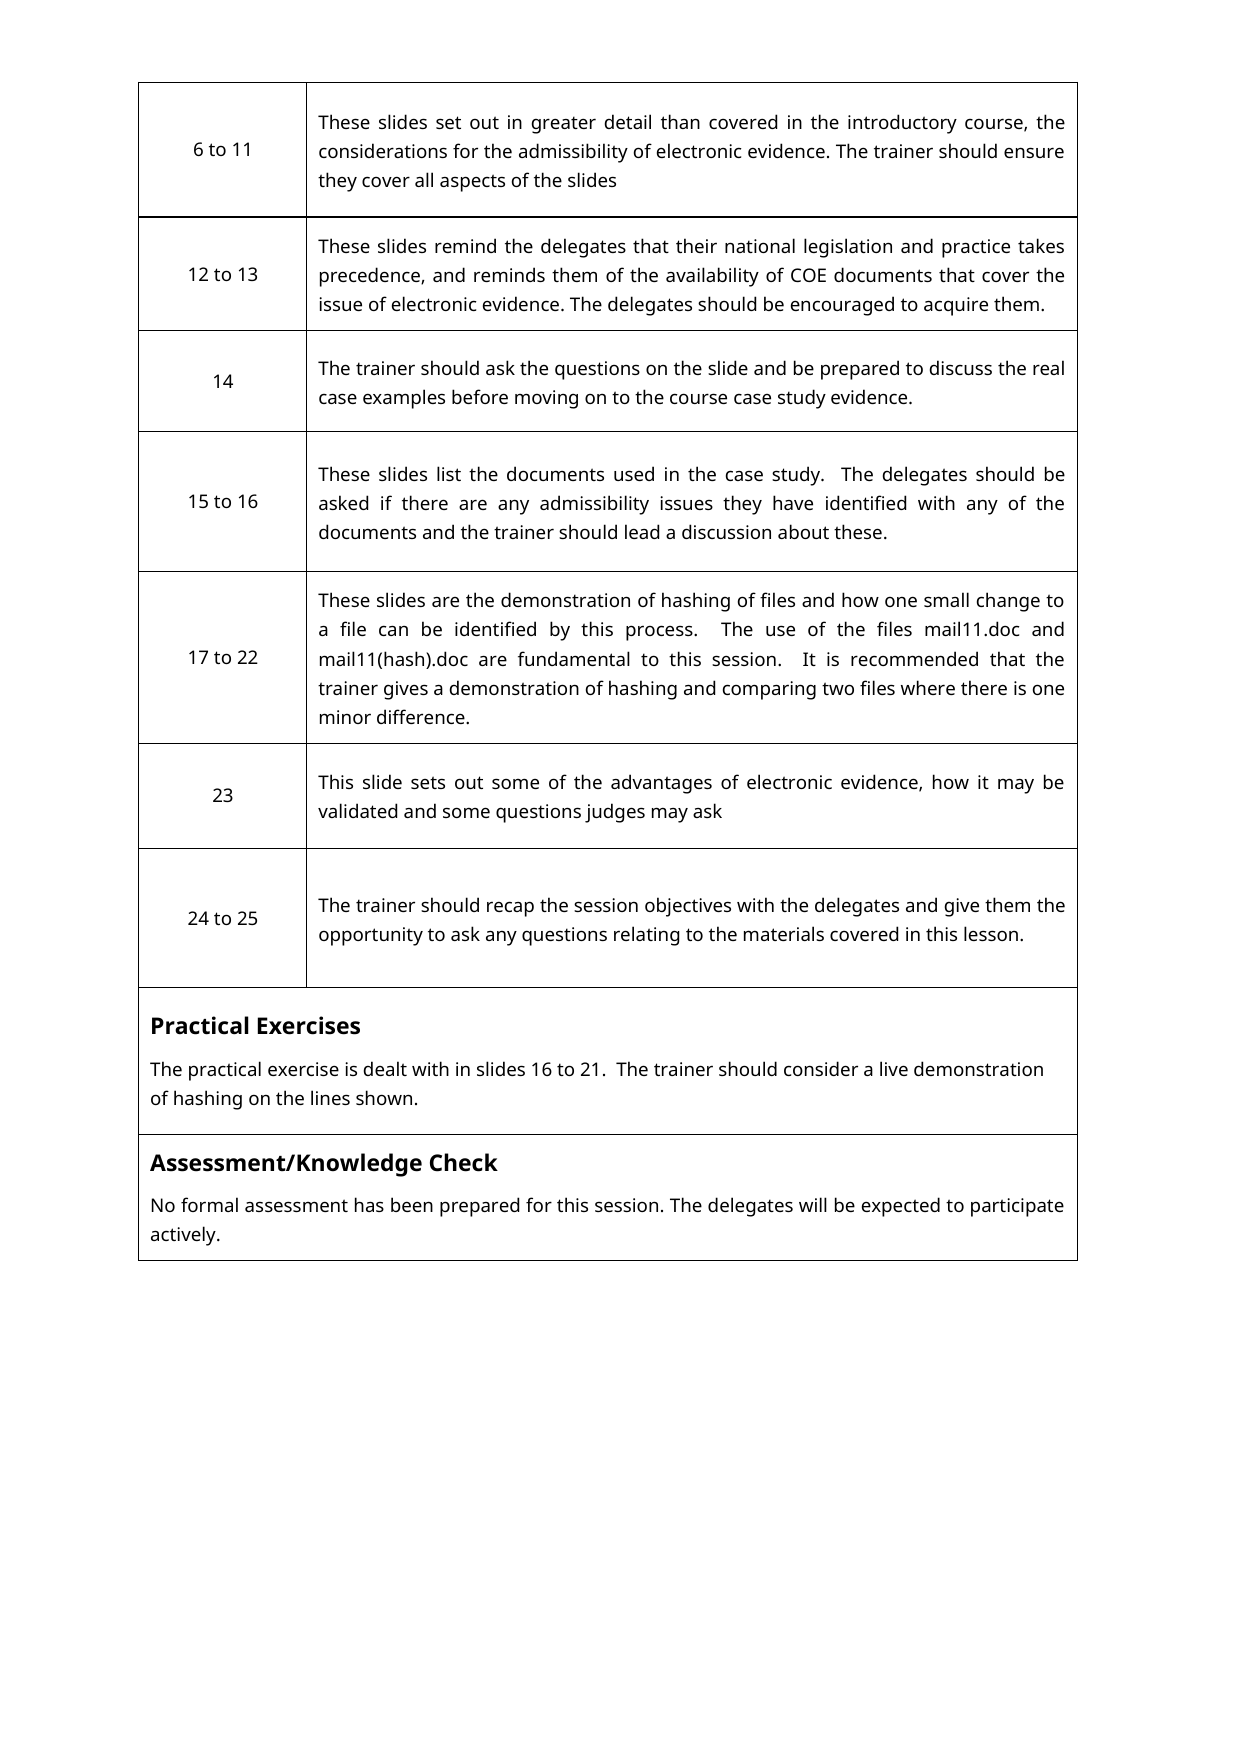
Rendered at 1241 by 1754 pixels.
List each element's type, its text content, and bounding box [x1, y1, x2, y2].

table_cell 23 [139, 744, 306, 847]
table_cell This slide sets out some of the advantages of electronic evidence, how it may be validated and some questions judges may ask [307, 744, 1077, 847]
table_cell Assessment/Knowledge Check No formal assessment has been prepared for this session. The delegates will be expected to participate actively. [139, 1135, 1077, 1260]
table_cell 12 to 13 [139, 218, 306, 330]
table_cell 17 to 22 [139, 572, 306, 743]
table_cell The trainer should recap the session objectives with the delegates and give them the opportunity to ask any questions relating to the materials covered in this lesson. [307, 849, 1077, 987]
table_cell These slides list the documents used in the case study. The delegates should be asked if there are any admissibility issues they have identified with any of the documents and the trainer should lead a discussion about these. [307, 432, 1077, 571]
table_cell Practical Exercises The practical exercise is dealt with in slides 16 to 21. The trainer should consider a live demonstration of hashing on the lines shown. [139, 988, 1077, 1134]
table_cell 6 to 11 [139, 83, 306, 216]
table_cell The trainer should ask the questions on the slide and be prepared to discuss the real case examples before moving on to the course case study evidence. [307, 331, 1077, 431]
table_cell These slides set out in greater detail than covered in the introductory course, the considerations for the admissibility of electronic evidence. The trainer should ensure they cover all aspects of the slides [307, 83, 1077, 216]
table_cell 14 [139, 331, 306, 431]
table_cell These slides remind the delegates that their national legislation and practice takes precedence, and reminds them of the availability of COE documents that cover the issue of electronic evidence. The delegates should be encouraged to acquire them. [307, 218, 1077, 330]
table_cell 24 to 25 [139, 849, 306, 987]
table_cell 15 to 16 [139, 432, 306, 571]
table_cell These slides are the demonstration of hashing of files and how one small change to a file can be identified by this process. The use of the files mail11.doc and mail11(hash).doc are fundamental to this session. It is recommended that the trainer gives a demonstration of hashing and comparing two files where there is one minor difference. [307, 572, 1077, 743]
